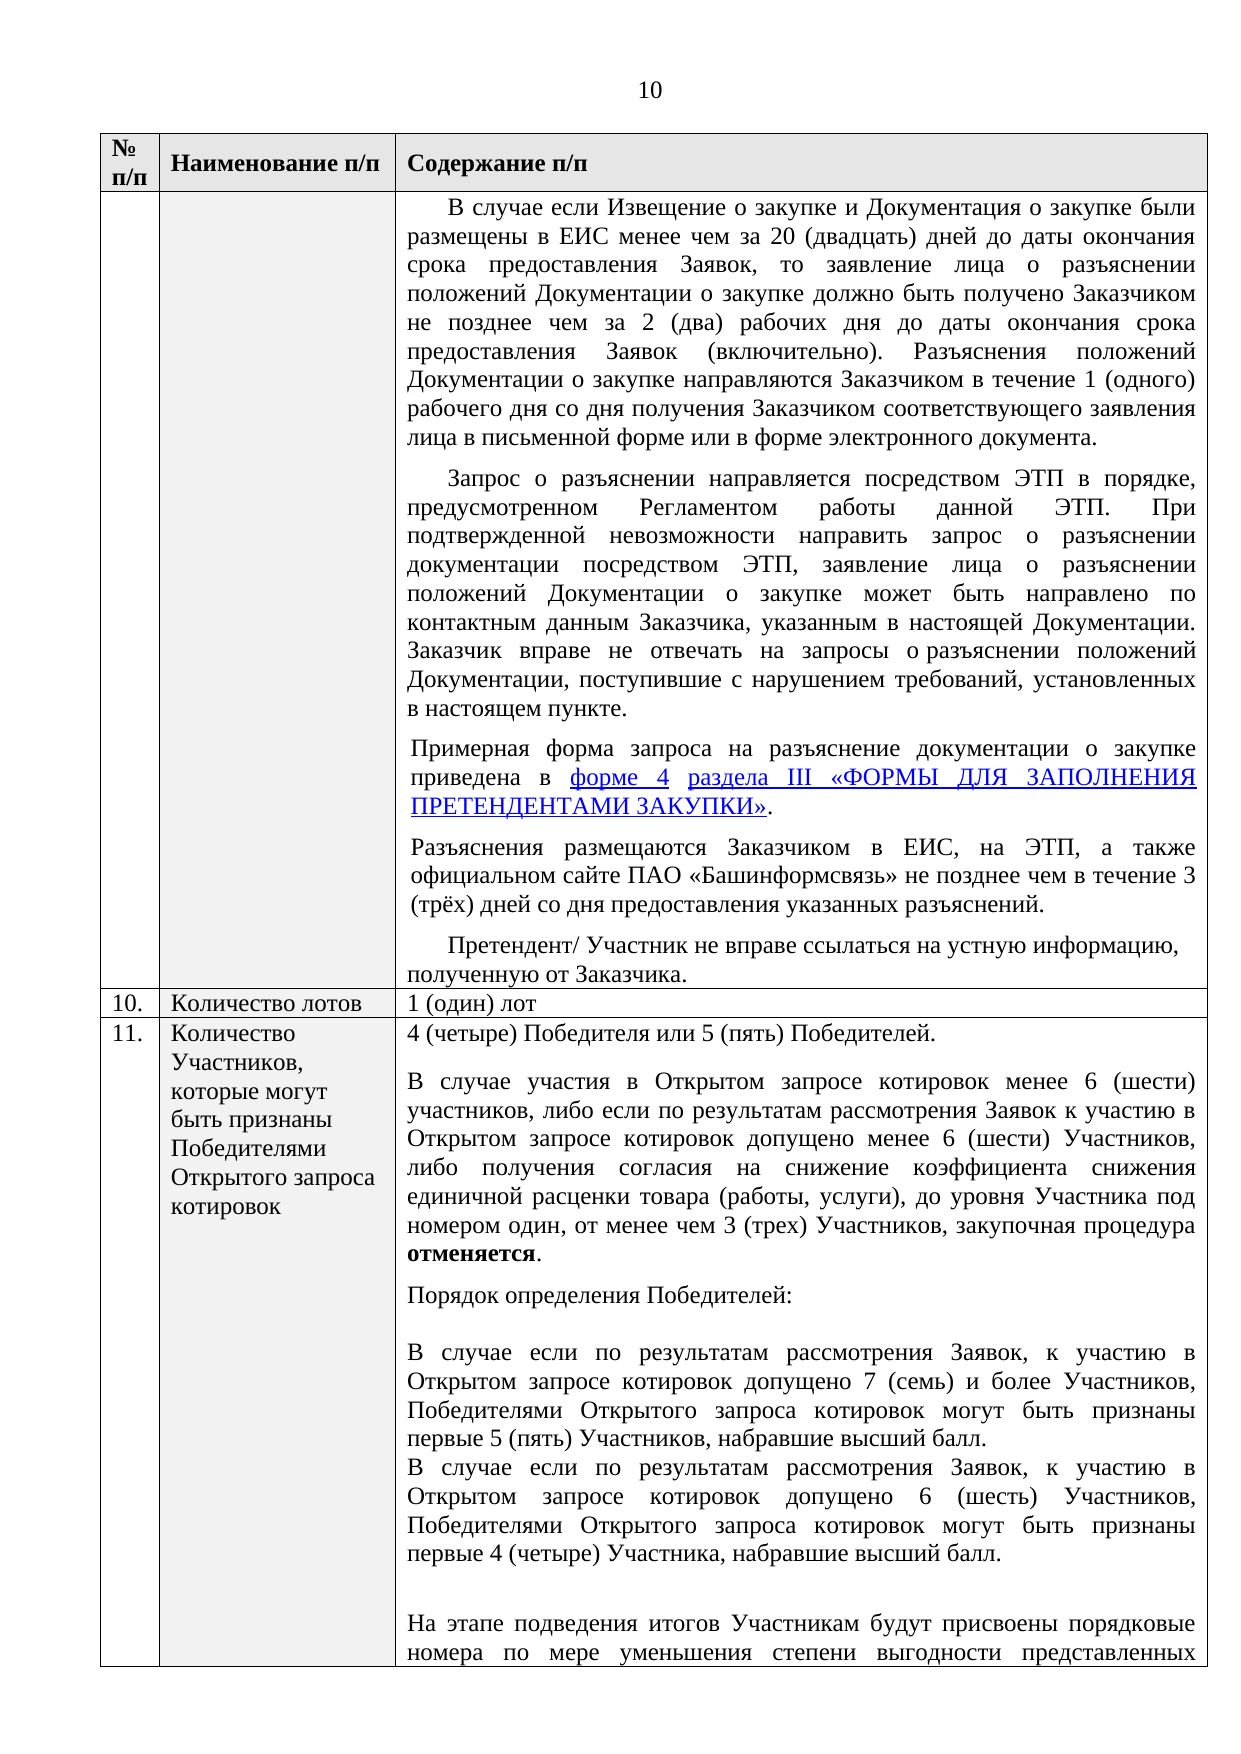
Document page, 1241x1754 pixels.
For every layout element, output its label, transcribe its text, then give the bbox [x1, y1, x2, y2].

table_header Наименование п/п [160, 134, 395, 191]
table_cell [396, 192, 1207, 987]
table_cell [396, 1018, 1207, 1666]
table_cell [101, 1018, 159, 1666]
table_header Содержание п/п [396, 134, 1207, 191]
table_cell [160, 192, 395, 987]
table_cell Количество лотов [160, 989, 395, 1017]
table_cell 1 (один) лот [396, 989, 1207, 1017]
table_cell [101, 989, 159, 1017]
table_header № п/п [101, 134, 159, 191]
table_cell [160, 1018, 395, 1666]
table_cell [101, 192, 159, 987]
